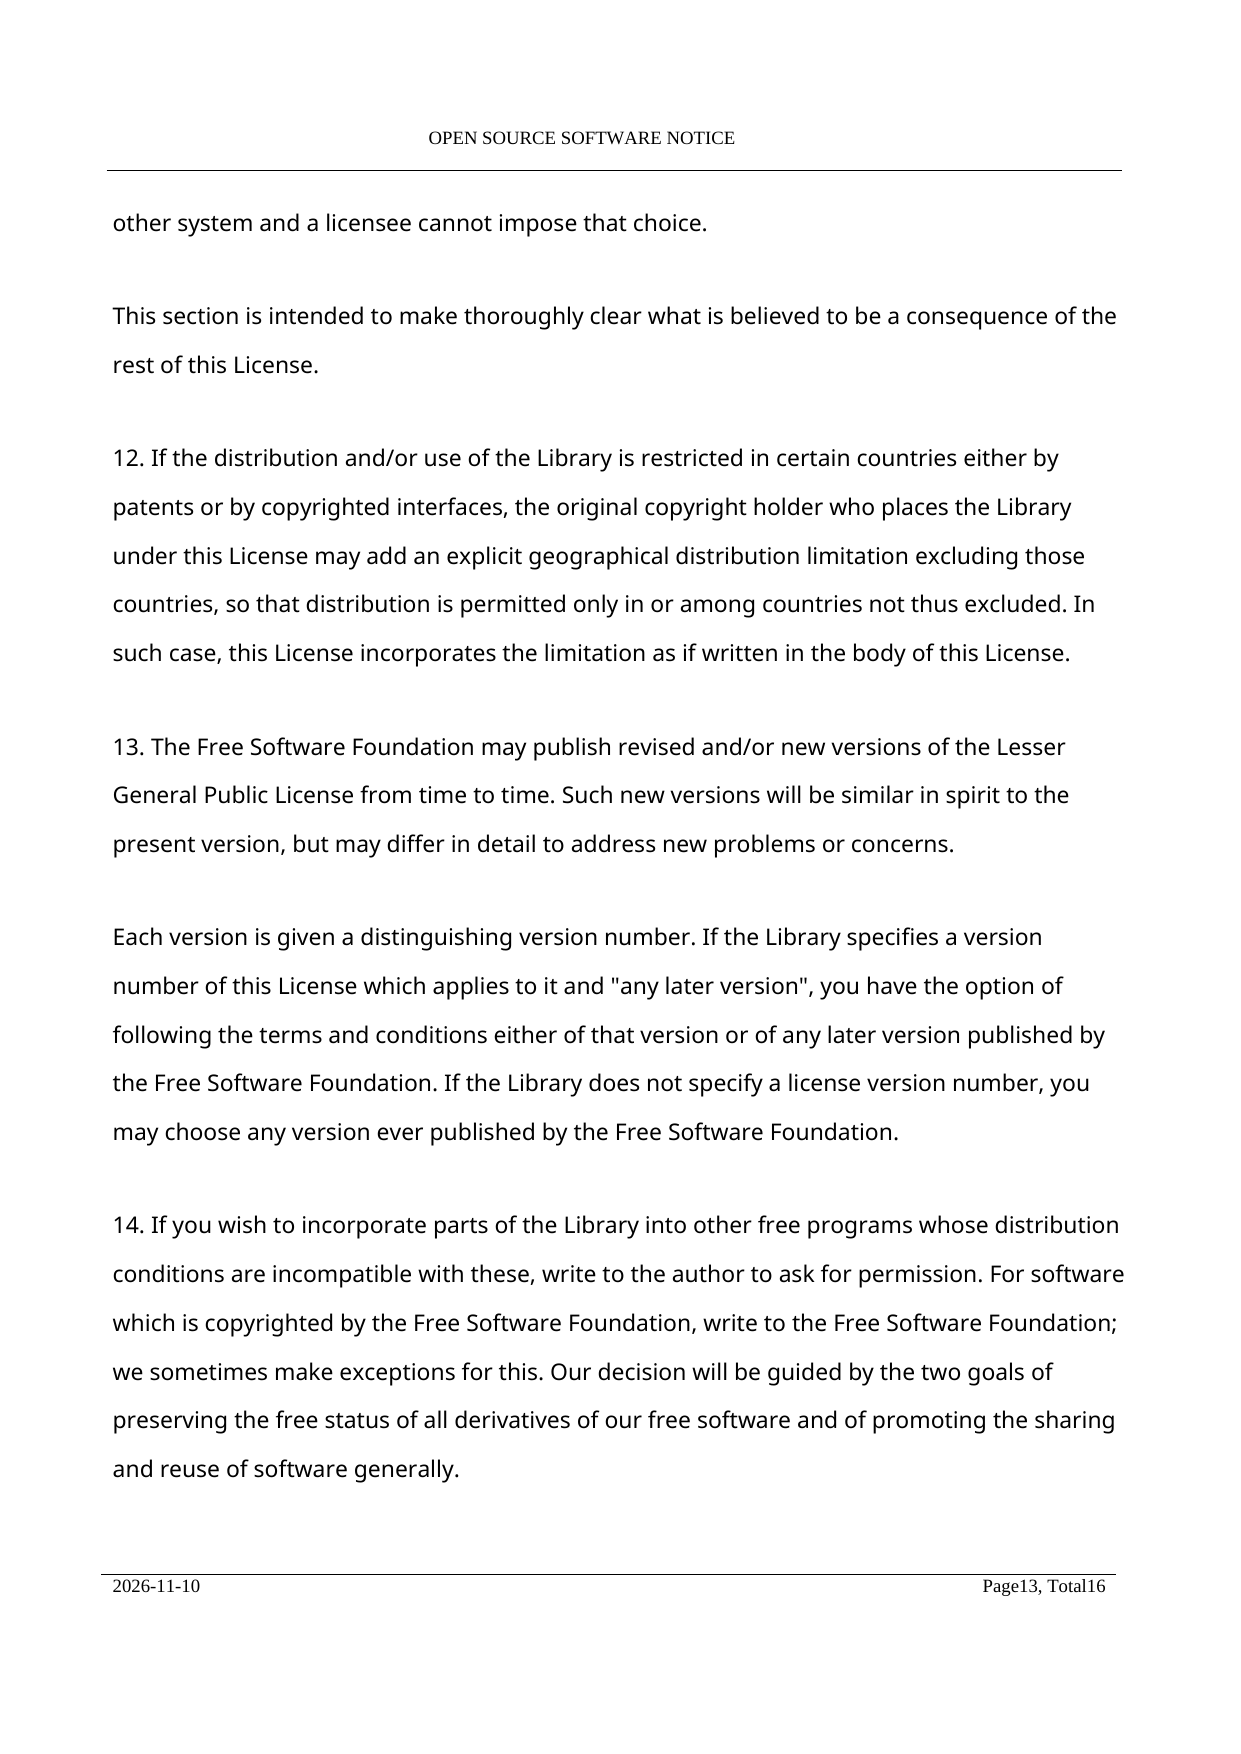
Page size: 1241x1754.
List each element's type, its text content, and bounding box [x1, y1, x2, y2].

text 13. The Free Software Foundation may publish revised and/or new versions of the Lesser General Public License from time to time. Such new versions will be similar in spirit to the present version, but may differ in detail to address new problems or concerns. [112, 730, 1128, 860]
text 14. If you wish to incorporate parts of the Library into other free programs whose distribution conditions are incompatible with these, write to the author to ask for permission. For software which is copyrighted by the Free Software Foundation, write to the Free Software Foundation; we sometimes make exceptions for this. Our decision will be guided by the two goals of preserving the free status of all derivatives of our free software and of promoting the sharing and reuse of software generally. [112, 1209, 1128, 1485]
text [112, 206, 1128, 239]
text 12. If the distribution and/or use of the Library is restricted in certain countries either by patents or by copyrighted interfaces, the original copyright holder who places the Library under this License may add an explicit geographical distribution limitation excluding those countries, so that distribution is permitted only in or among countries not thus excluded. In such case, this License incorporates the limitation as if written in the body of this License. [112, 442, 1128, 669]
text Each version is given a distinguishing version number. If the Library specifies a version number of this License which applies to it and "any later version", you have the option of following the terms and conditions either of that version or of any later version published by the Free Software Foundation. If the Library does not specify a license version number, you may choose any version ever published by the Free Software Foundation. [112, 921, 1128, 1148]
text This section is intended to make thoroughly clear what is believed to be a consequence of the rest of this License. [112, 299, 1128, 381]
